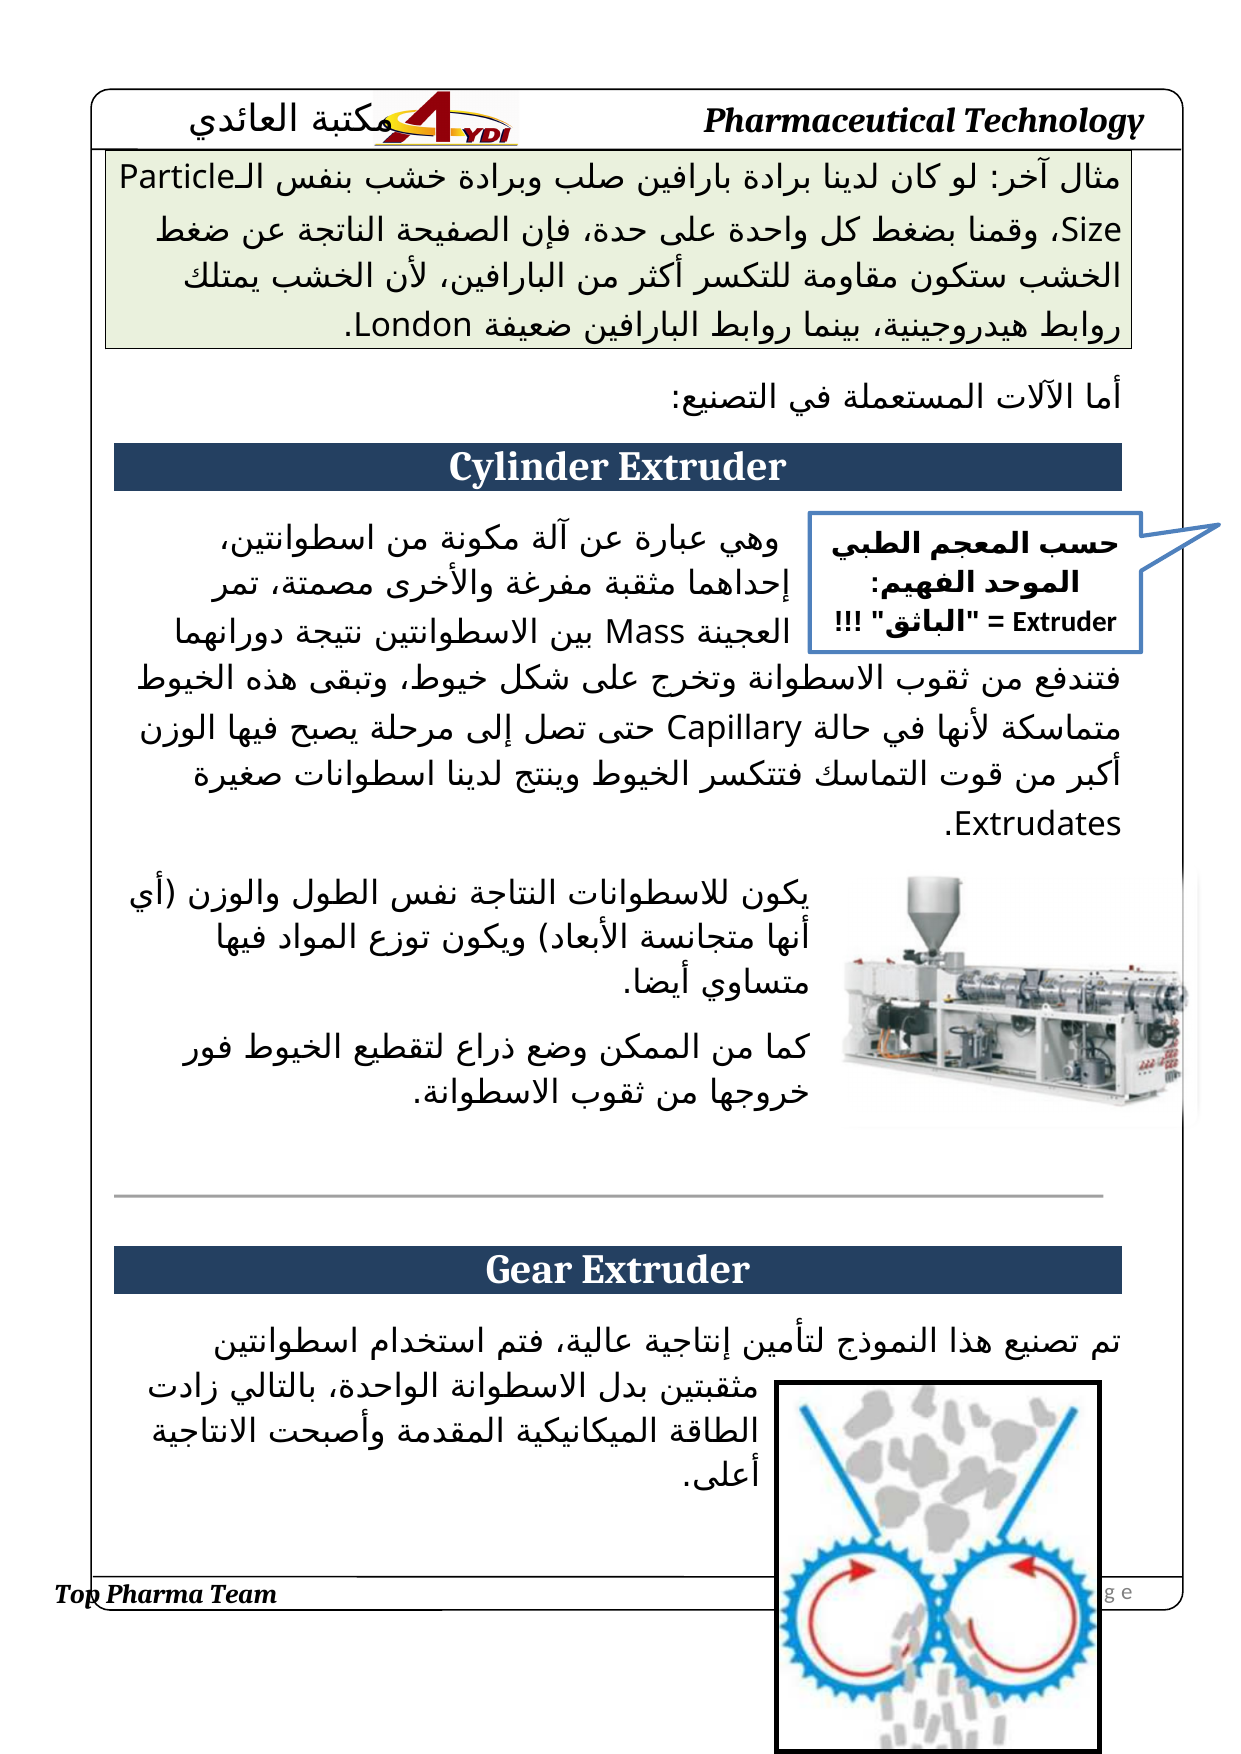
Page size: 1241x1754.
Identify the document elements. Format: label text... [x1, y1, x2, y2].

text مثال آخر: لو كان لدينا برادة بارافين صلب وبرادة خشب بنفس الـParticle Size، وقمنا بضغط كل واحدة على حدة، فإن الصفيحة الناتجة عن ضغط الخشب ستكون مقاومة للتكسر أكثر من البارافين، لأن الخشب يمتلك روابط هيدروجينية، بينما روابط البارافين ضعيفة London. [106, 260, 1131, 458]
text Gear Extruder [114, 1356, 1122, 1404]
text كما من الممكن وضع ذراع لتقطيع الخيوط فور خروجها من ثقوب الاسطوانة. [114, 1138, 1122, 1221]
text وهي عبارة عن آلة مكونة من اسطوانتين، إحداهما مثقبة مفرغة والأخرى مصمتة، تمر العجينة Mass بين الاسطوانتين نتيجة دورانهما فتندفع من ثقوب الاسطوانة وتخرج على شكل خيوط، وتبقى هذه الخيوط متماسكة لأنها في حالة Capillary حتى تصل إلى مرحلة يصبح فيها الوزن أكبر من قوت التماسك فتتكسر الخيوط وينتج لدينا اسطوانات صغيرة Extrudates. [114, 628, 1122, 956]
text مثال: لو وضعنا وزن 3 كيلوغرام على مضغوطة ما وانكسرت تعتبر مرفوضة، إذ يجب أن تتحمل وزن 4 كغ فأكثر. [106, 151, 1131, 237]
picture [858, 999, 1177, 1212]
picture [372, 91, 520, 148]
text Cylinder Extruder [114, 553, 1122, 601]
text يكون للاسطوانات النتاجة نفس الطول والوزن (أي أنها متجانسة الأبعاد) ويكون توزع المواد فيها متساوي أيضا. [114, 983, 1122, 1111]
text أما الآلات المستعملة في التصنيع: [114, 487, 1122, 526]
